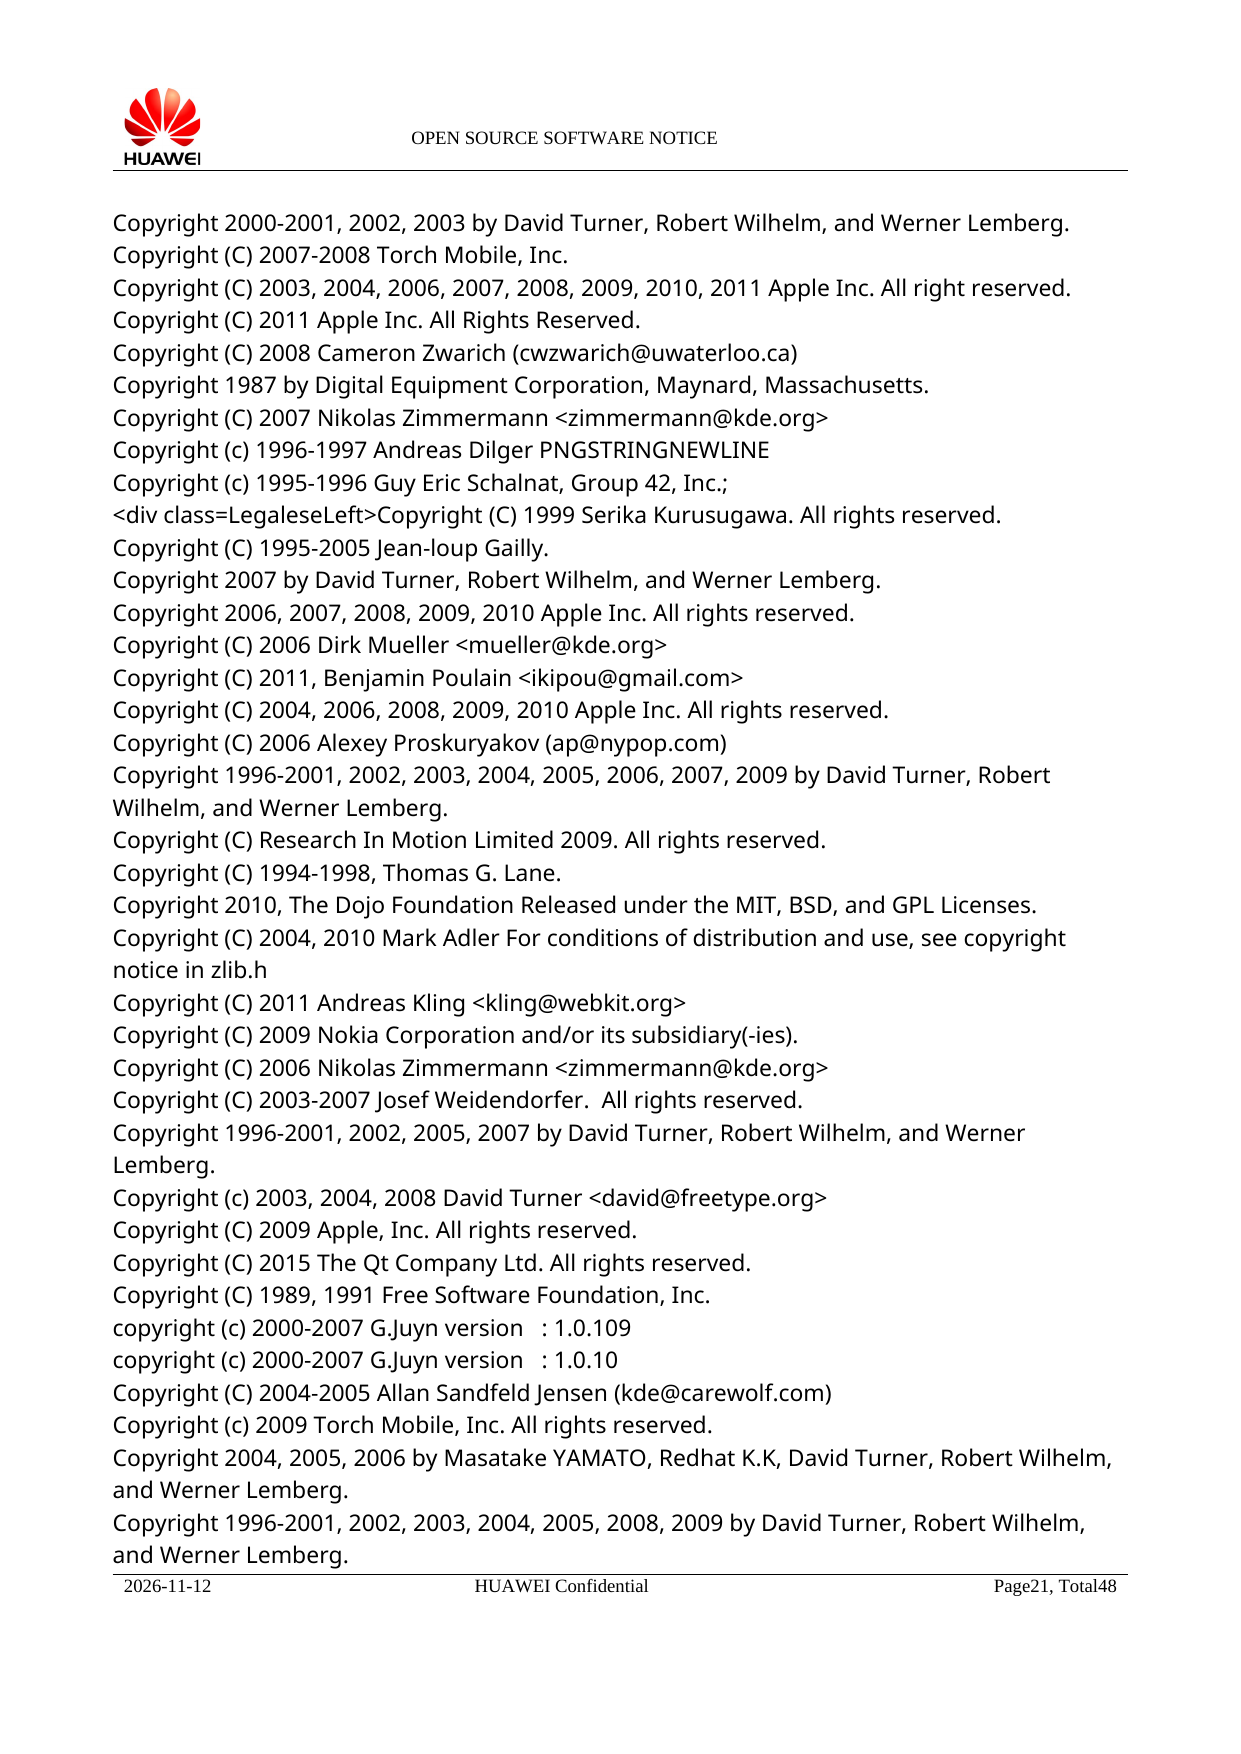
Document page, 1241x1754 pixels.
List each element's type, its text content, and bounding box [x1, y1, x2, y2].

picture [124, 88, 201, 165]
